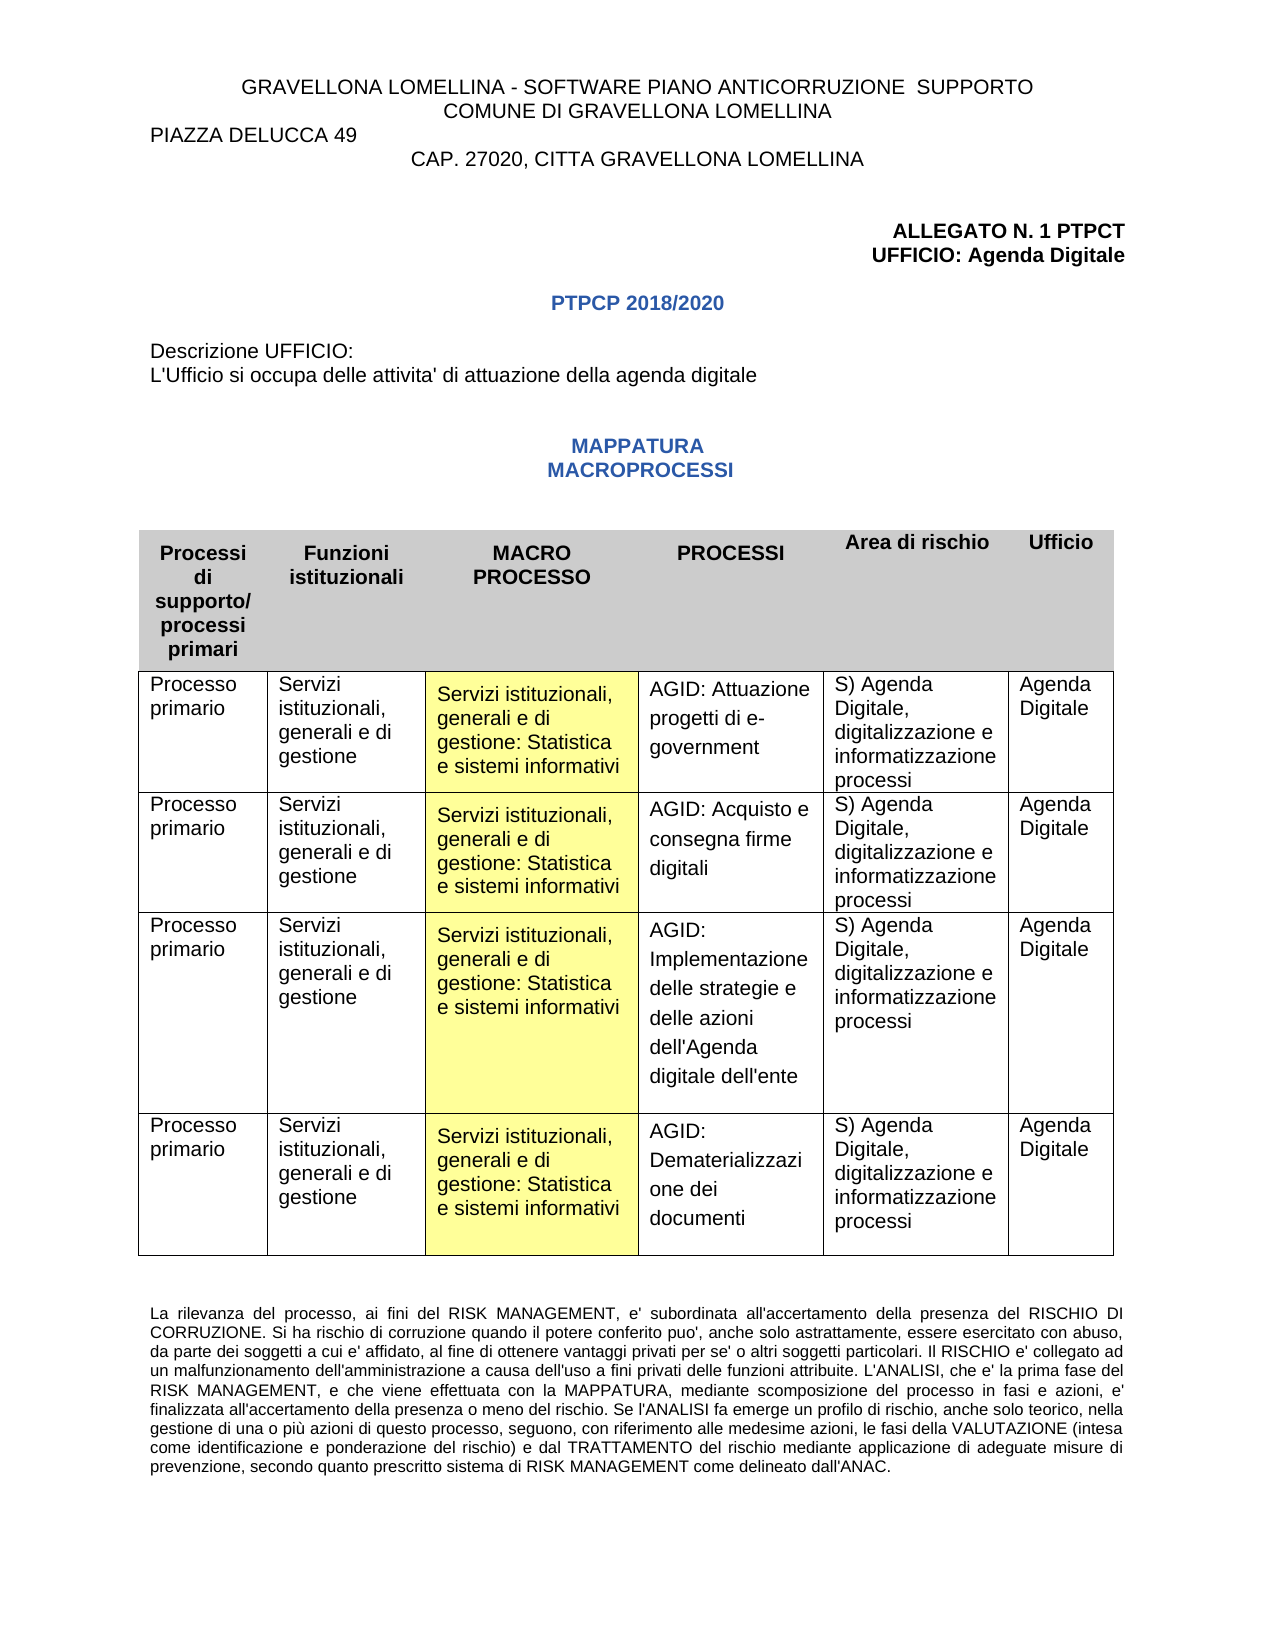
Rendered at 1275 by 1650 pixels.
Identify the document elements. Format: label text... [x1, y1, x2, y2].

table_cell Processo primario [139, 913, 267, 1113]
table_cell Processo primario [139, 793, 267, 912]
table_cell S) Agenda Digitale, digitalizzazione e informatizzazione processi [824, 793, 1008, 912]
table_cell Servizi istituzionali, generali e di gestione [268, 793, 425, 912]
table_cell Servizi istituzionali, generali e di gestione [268, 913, 425, 1113]
table_header PROCESSI [638, 530, 823, 671]
table_header Ufficio [1008, 530, 1114, 671]
table_cell Agenda Digitale [1009, 913, 1113, 1113]
table_cell Agenda Digitale [1009, 672, 1113, 791]
table_cell Servizi istituzionali, generali e di gestione: Statistica e sistemi informativi [426, 913, 638, 1113]
table_cell Servizi istituzionali, generali e di gestione [268, 672, 425, 791]
text Descrizione UFFICIO: [150, 338, 1125, 362]
table_cell AGID: Acquisto e consegna firme digitali [639, 793, 823, 912]
text L'Ufficio si occupa delle attivita' di attuazione della agenda digitale [150, 362, 1125, 386]
table_cell AGID: Attuazione progetti di e-government [639, 672, 823, 791]
text GRAVELLONA LOMELLINA - SOFTWARE PIANO ANTICORRUZIONE SUPPORTO [150, 75, 1125, 99]
table_cell Agenda Digitale [1009, 1114, 1113, 1255]
table_cell Agenda Digitale [1009, 793, 1113, 912]
table_header Processi di supporto/processi primari [139, 530, 267, 671]
text La rilevanza del processo, ai fini del RISK MANAGEMENT, e' subordinata all'accertamento della presenza del RISCHIO DI CORRUZIONE. Si ha rischio di corruzione quando il potere conferito puo', anche solo astrattamente, essere esercitato con abuso, da parte dei soggetti a cui e' affidato, al fine di ottenere vantaggi privati per se' o altri soggetti particolari. Il RISCHIO e' collegato ad un malfunzionamento dell'amministrazione a causa dell'uso a fini privati delle funzioni attribuite. L'ANALISI, che e' la prima fase del RISK MANAGEMENT, e che viene effettuata con la MAPPATURA, mediante scomposizione del processo in fasi e azioni, e' finalizzata all'accertamento della presenza o meno del rischio. Se l'ANALISI fa emerge un profilo di rischio, anche solo teorico, nella gestione di una o più azioni di questo processo, seguono, con riferimento alle medesime azioni, le fasi della VALUTAZIONE (intesa come identificazione e ponderazione del rischio) e dal TRATTAMENTO del rischio mediante applicazione di adeguate misure di prevenzione, secondo quanto prescritto sistema di RISK MANAGEMENT come delineato dall'ANAC. [150, 1304, 1125, 1476]
table_header MACRO PROCESSO [426, 530, 638, 671]
text COMUNE DI GRAVELLONA LOMELLINA [150, 99, 1125, 123]
table_cell AGID: Dematerializzazione dei documenti [639, 1114, 823, 1255]
text MACROPROCESSI [150, 458, 1125, 482]
text PIAZZA DELUCCA 49 [150, 123, 1125, 147]
table_header Area di rischio [823, 530, 1008, 671]
text CAP. 27020, CITTA GRAVELLONA LOMELLINA [150, 147, 1125, 171]
table_cell Servizi istituzionali, generali e di gestione: Statistica e sistemi informativi [426, 1114, 638, 1255]
table_cell S) Agenda Digitale, digitalizzazione e informatizzazione processi [824, 1114, 1008, 1255]
text PTPCP 2018/2020 [150, 291, 1125, 314]
table_header Funzioni istituzionali [267, 530, 426, 671]
text UFFICIO: Agenda Digitale [150, 243, 1125, 267]
table_cell S) Agenda Digitale, digitalizzazione e informatizzazione processi [824, 913, 1008, 1113]
text MAPPATURA [150, 434, 1125, 458]
text ALLEGATO N. 1 PTPCT [150, 219, 1125, 243]
table_cell Processo primario [139, 1114, 267, 1255]
table_cell S) Agenda Digitale, digitalizzazione e informatizzazione processi [824, 672, 1008, 791]
table_cell Servizi istituzionali, generali e di gestione: Statistica e sistemi informativi [426, 793, 638, 912]
table_cell Servizi istituzionali, generali e di gestione: Statistica e sistemi informativi [426, 672, 638, 791]
table_cell AGID: Implementazione delle strategie e delle azioni dell'Agenda digitale dell'ente [639, 913, 823, 1113]
table_cell Servizi istituzionali, generali e di gestione [268, 1114, 425, 1255]
table_cell Processo primario [139, 672, 267, 791]
